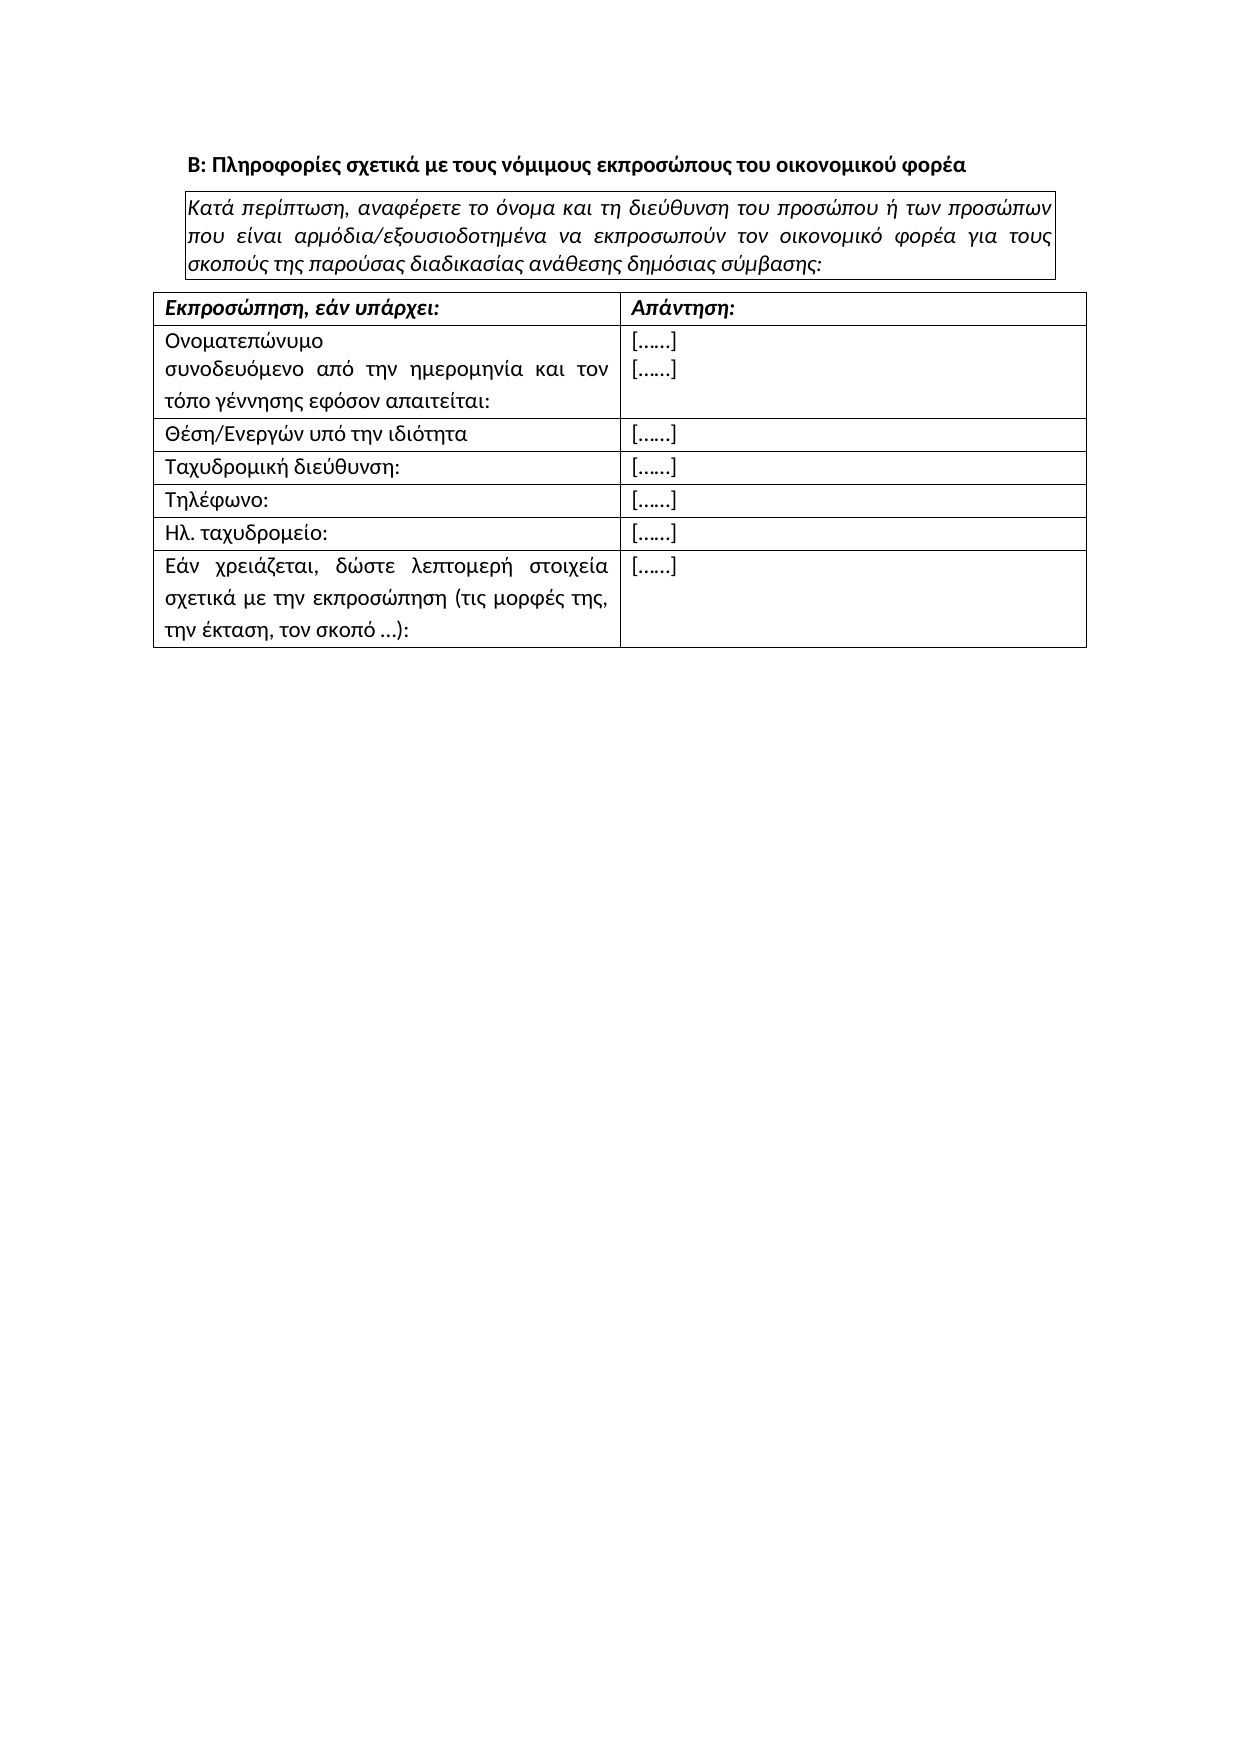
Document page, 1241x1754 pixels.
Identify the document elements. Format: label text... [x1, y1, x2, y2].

table_header Απάντηση: [621, 293, 1086, 325]
text Β: Πληροφορίες σχετικά με τους νόμιμους εκπροσώπους του οικονομικού φορέα [187, 150, 1053, 178]
table_cell Ηλ. ταχυδρομείο: [154, 518, 620, 550]
table_header Εκπροσώπηση, εάν υπάρχει: [154, 293, 620, 325]
table_cell [……] [621, 485, 1086, 517]
text Κατά περίπτωση, αναφέρετε το όνομα και τη διεύθυνση του προσώπου ή των προσώπων που είναι αρμόδια/εξουσιοδοτημένα να εκπροσωπούν τον οικονομικό φορέα για τους σκοπούς της παρούσας διαδικασίας ανάθεσης δημόσιας σύμβασης: [186, 192, 1055, 279]
table_cell Θέση/Ενεργών υπό την ιδιότητα [154, 419, 620, 451]
table_cell Εάν χρειάζεται, δώστε λεπτομερή στοιχεία σχετικά με την εκπροσώπηση (τις μορφές της, την έκταση, τον σκοπό …): [154, 551, 620, 647]
table_cell [……] [……] [621, 326, 1086, 418]
table_cell Ταχυδρομική διεύθυνση: [154, 452, 620, 484]
table_cell [……] [621, 518, 1086, 550]
table_cell Τηλέφωνο: [154, 485, 620, 517]
table_cell [……] [621, 452, 1086, 484]
table_cell [……] [621, 551, 1086, 647]
table_cell [……] [621, 419, 1086, 451]
table_cell Ονοματεπώνυμο συνοδευόμενο από την ημερομηνία και τον τόπο γέννησης εφόσον απαιτείται: [154, 326, 620, 418]
